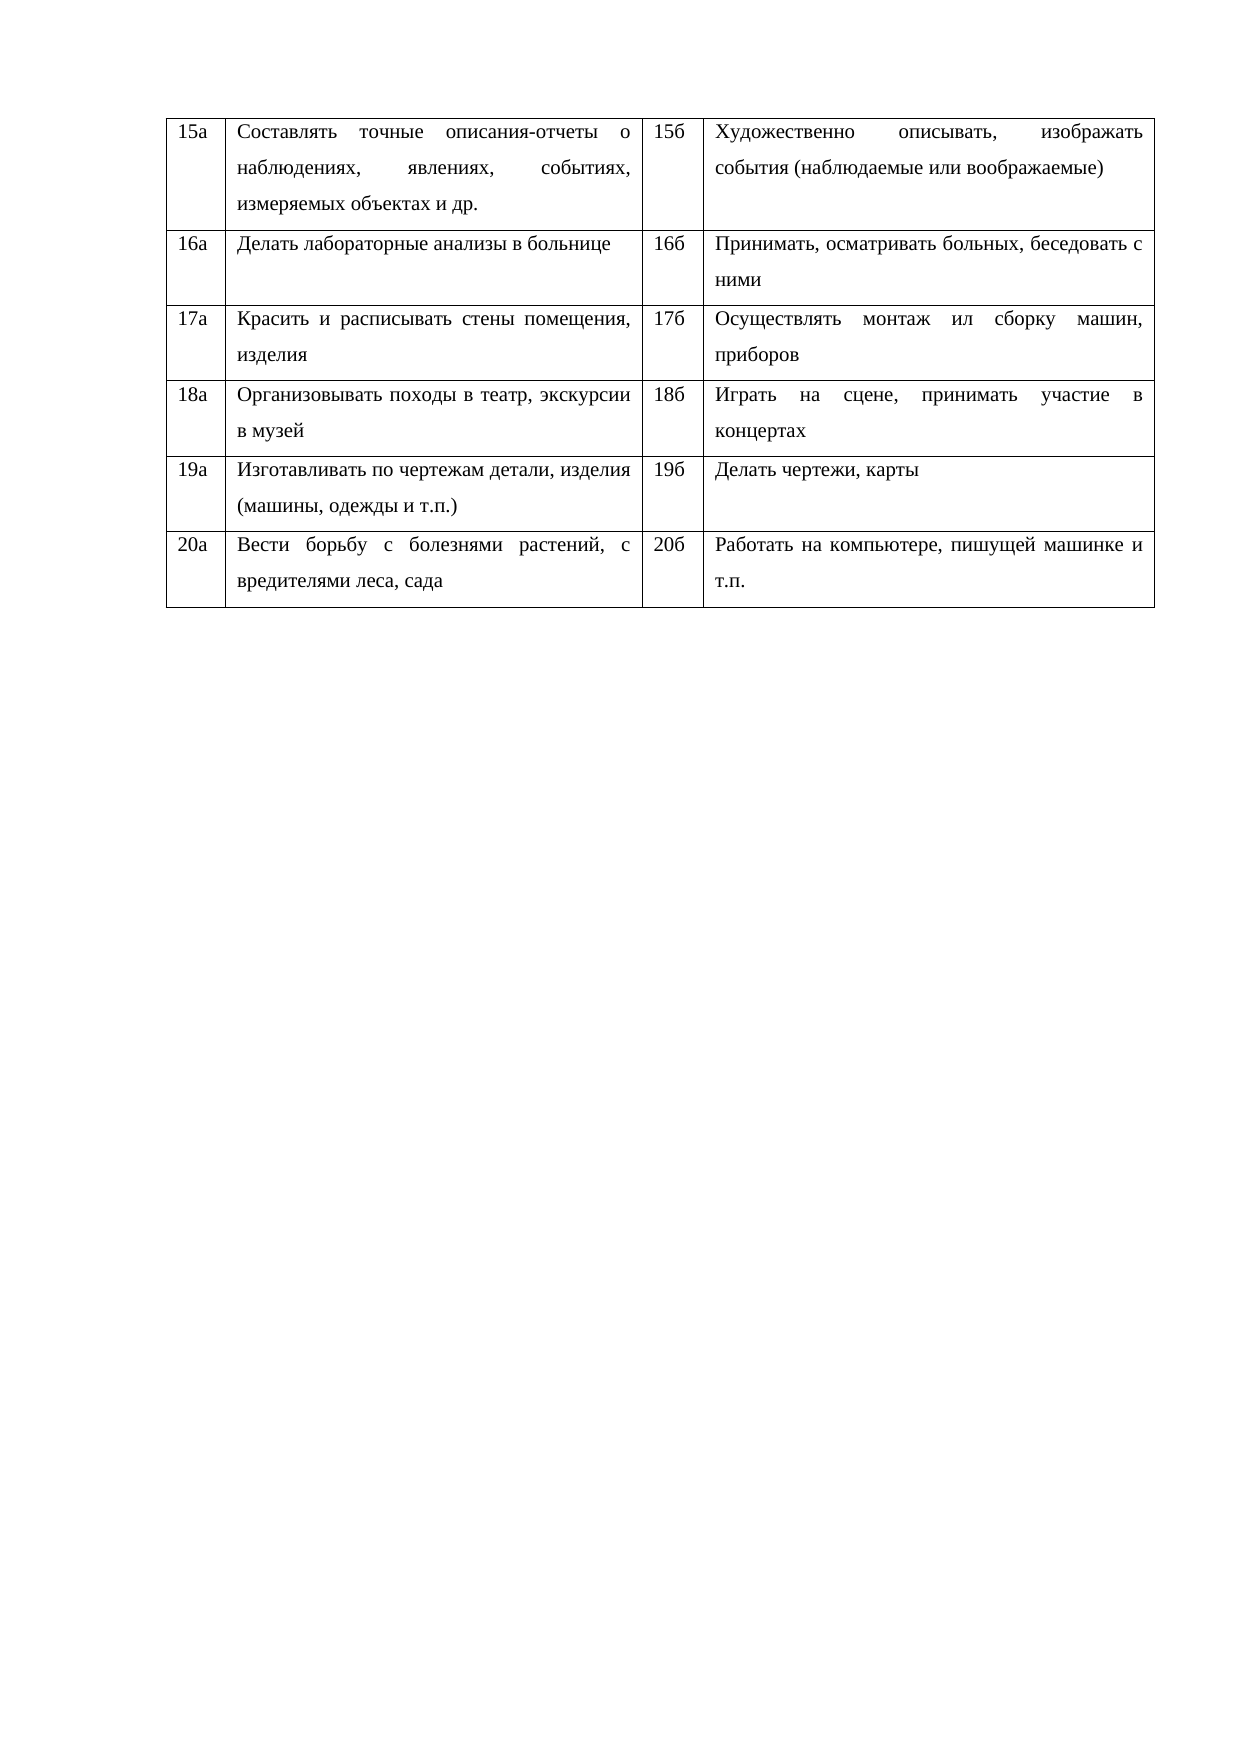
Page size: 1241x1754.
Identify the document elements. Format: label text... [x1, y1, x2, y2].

table_cell 16б [643, 231, 703, 305]
table_cell Делать чертежи, карты [704, 457, 1154, 531]
table_cell Осуществлять монтаж ил сборку машин, приборов [704, 306, 1154, 380]
table_cell 20а [167, 532, 225, 607]
table_cell 18б [643, 381, 703, 456]
table_cell Делать лабораторные анализы в больнице [226, 231, 642, 305]
table_cell 17а [167, 306, 225, 380]
table_cell 15а [167, 119, 225, 229]
table_cell Принимать, осматривать больных, беседовать с ними [704, 231, 1154, 305]
table_cell 20б [643, 532, 703, 607]
table_cell Вести борьбу с болезнями растений, с вредителями леса, сада [226, 532, 642, 607]
table_cell Работать на компьютере, пишущей машинке и т.п. [704, 532, 1154, 607]
table_cell Составлять точные описания-отчеты о наблюдениях, явлениях, событиях, измеряемых объектах и др. [226, 119, 642, 229]
table_cell Организовывать походы в театр, экскурсии в музей [226, 381, 642, 456]
table_cell Красить и расписывать стены помещения, изделия [226, 306, 642, 380]
table_cell 19б [643, 457, 703, 531]
table_cell Изготавливать по чертежам детали, изделия (машины, одежды и т.п.) [226, 457, 642, 531]
table_cell 18а [167, 381, 225, 456]
table_cell Играть на сцене, принимать участие в концертах [704, 381, 1154, 456]
table_cell 17б [643, 306, 703, 380]
table_cell 15б [643, 119, 703, 229]
table_cell 19а [167, 457, 225, 531]
table_cell Художественно описывать, изображать события (наблюдаемые или воображаемые) [704, 119, 1154, 229]
table_cell 16а [167, 231, 225, 305]
